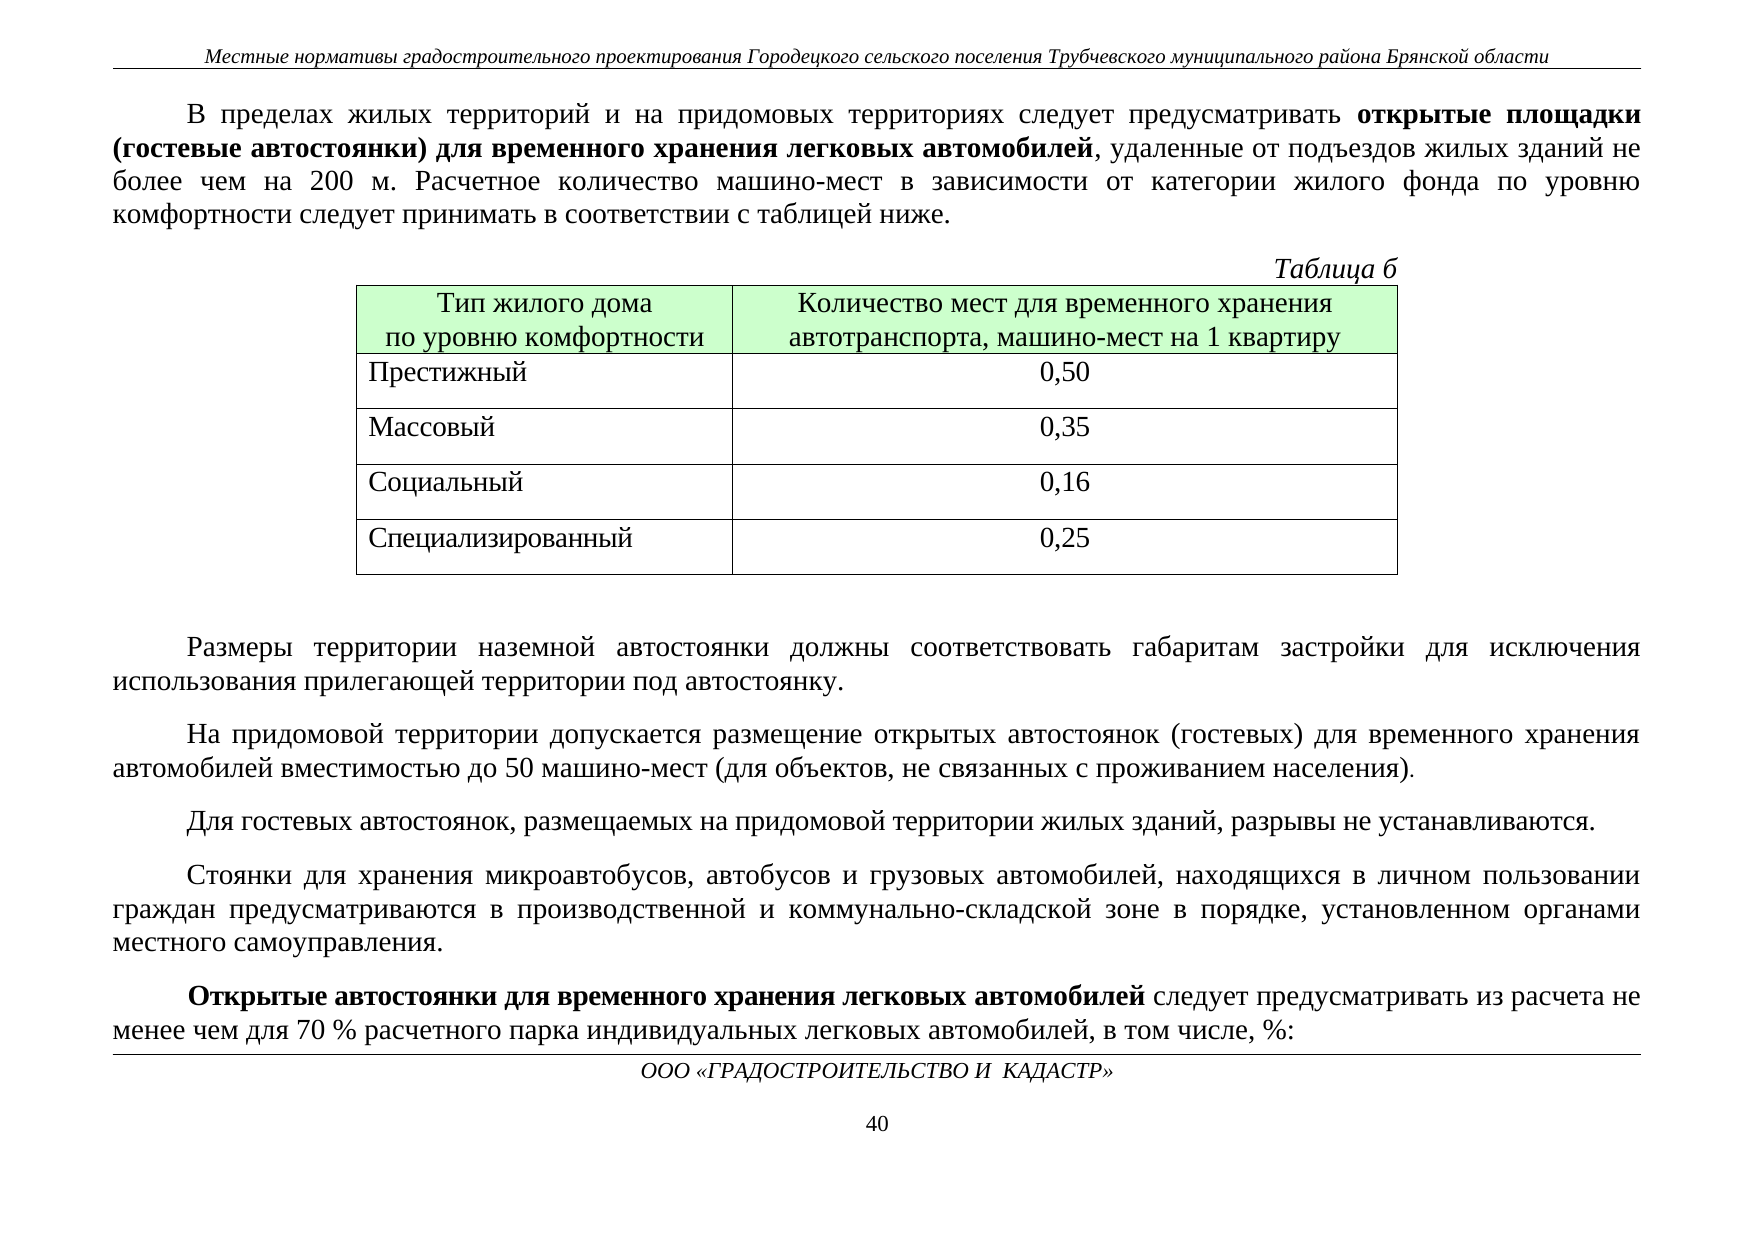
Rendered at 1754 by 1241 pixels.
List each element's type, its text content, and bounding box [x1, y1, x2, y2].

text Открытые автостоянки для временного хранения легковых автомобилей следует предусматривать из расчета не менее чем для 70 % расчетного парка индивидуальных легковых автомобилей, в том числе, %: [112, 978, 1641, 1046]
table_header Количество мест для временного хранения автотранспорта, машино-мест на 1 квартиру [733, 286, 1397, 353]
table_cell 0,25 [733, 520, 1397, 574]
text На придомовой территории допускается размещение открытых автостоянок (гостевых) для временного хранения автомобилей вместимостью до 50 машино-мест (для объектов, не связанных с проживанием населения). [112, 717, 1641, 783]
table_cell Социальный [357, 465, 732, 519]
text Для гостевых автостоянок, размещаемых на придомовой территории жилых зданий, разрывы не устанавливаются. [112, 804, 1641, 837]
table_cell 0,50 [733, 354, 1397, 408]
text Стоянки для хранения микроавтобусов, автобусов и грузовых автомобилей, находящихся в личном пользовании граждан предусматриваются в производственной и коммунально-складской зоне в порядке, установленном органами местного самоуправления. [112, 858, 1641, 958]
text Размеры территории наземной автостоянки должны соответствовать габаритам застройки для исключения использования прилегающей территории под автостоянку. [112, 630, 1641, 696]
text В пределах жилых территорий и на придомовых территориях следует предусматривать открытые площадки (гостевые автостоянки) для временного хранения легковых автомобилей, удаленные от подъездов жилых зданий не более чем на . Расчетное количество машино-мест в зависимости от категории жилого фонда по уровню комфортности следует принимать в соответствии с таблицей ниже. [112, 97, 1641, 230]
table_cell Специализированный [357, 520, 732, 574]
table_header Тип жилого дома по уровню комфортности [357, 286, 732, 353]
table_cell Престижный [357, 354, 732, 408]
table_cell Массовый [357, 409, 732, 463]
table_cell 0,16 [733, 465, 1397, 519]
table_cell 0,35 [733, 409, 1397, 463]
text Таблица б [112, 251, 1397, 284]
